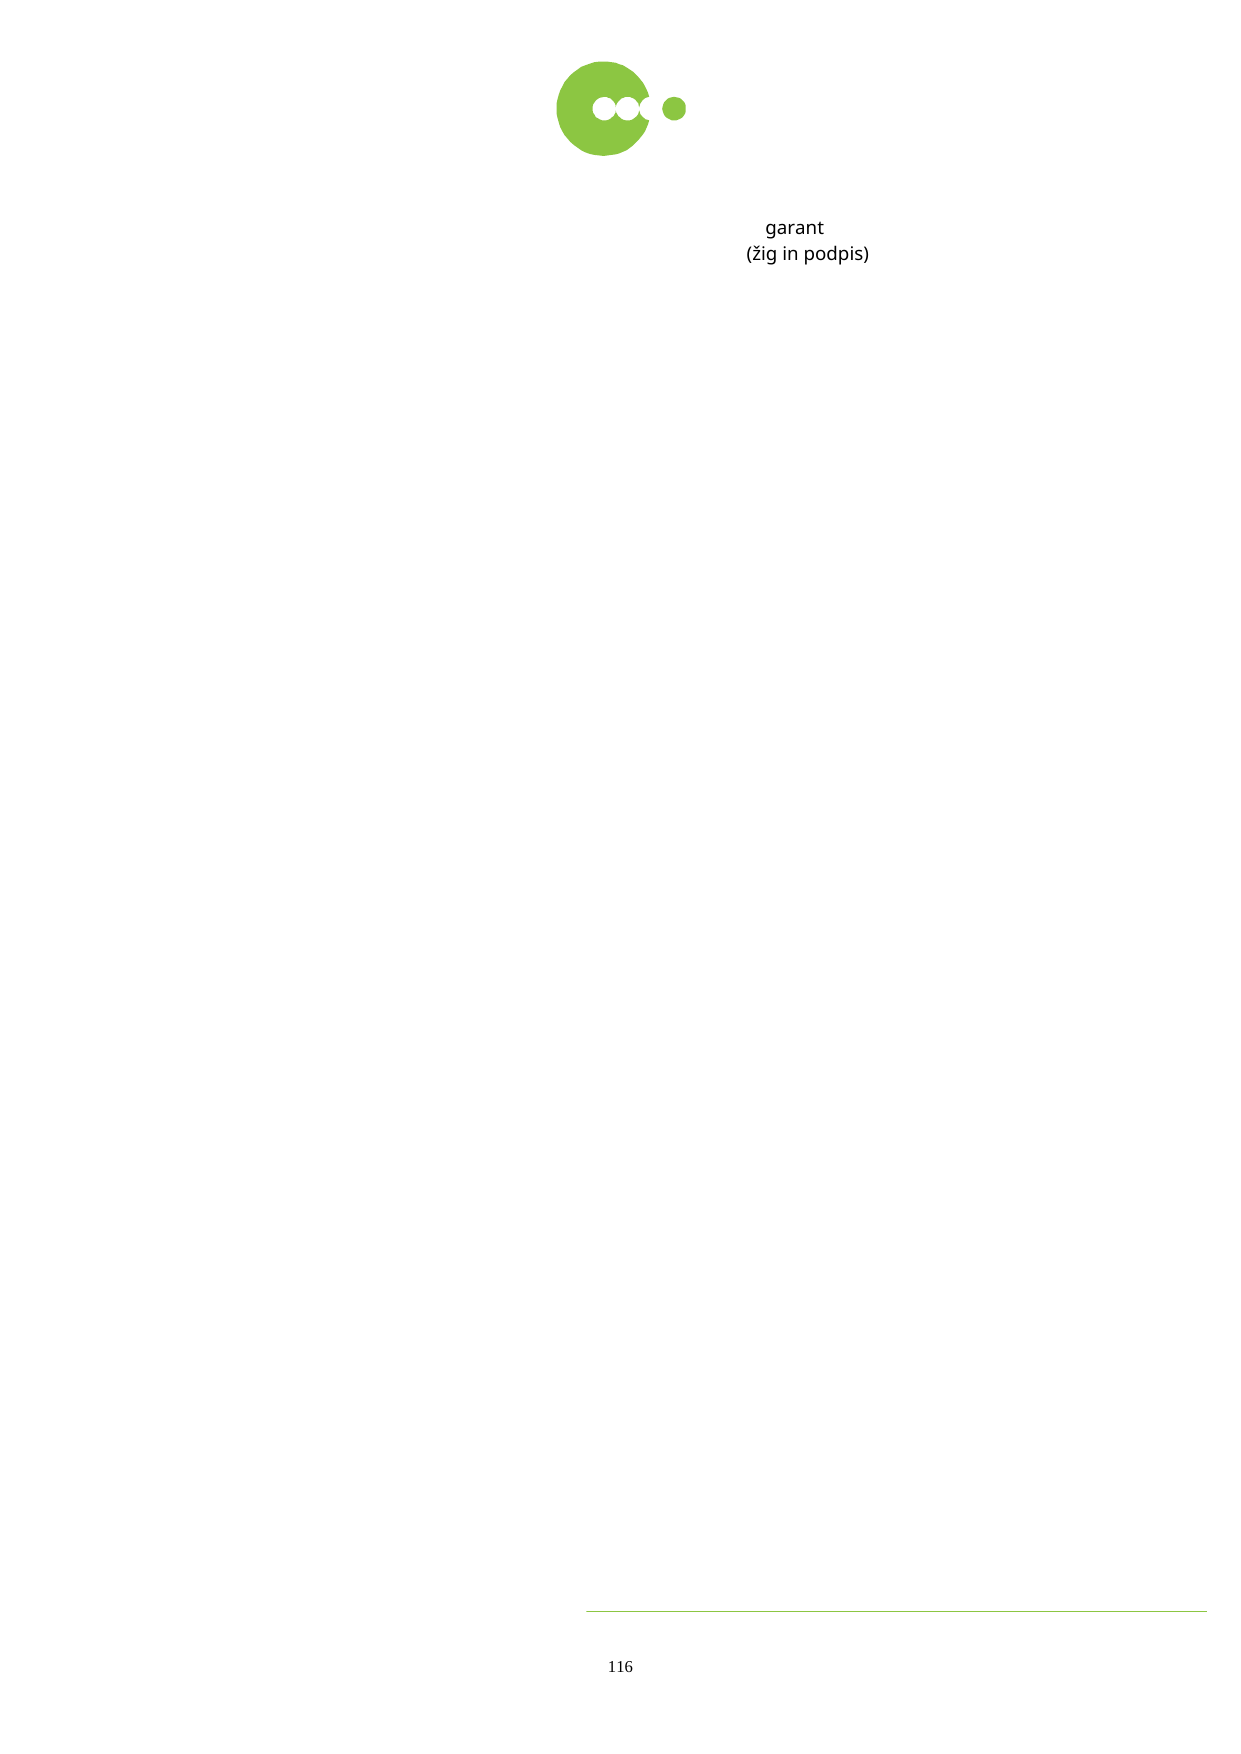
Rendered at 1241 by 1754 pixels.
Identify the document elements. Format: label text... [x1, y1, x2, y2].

text garant (žig in podpis) [133, 214, 1107, 265]
